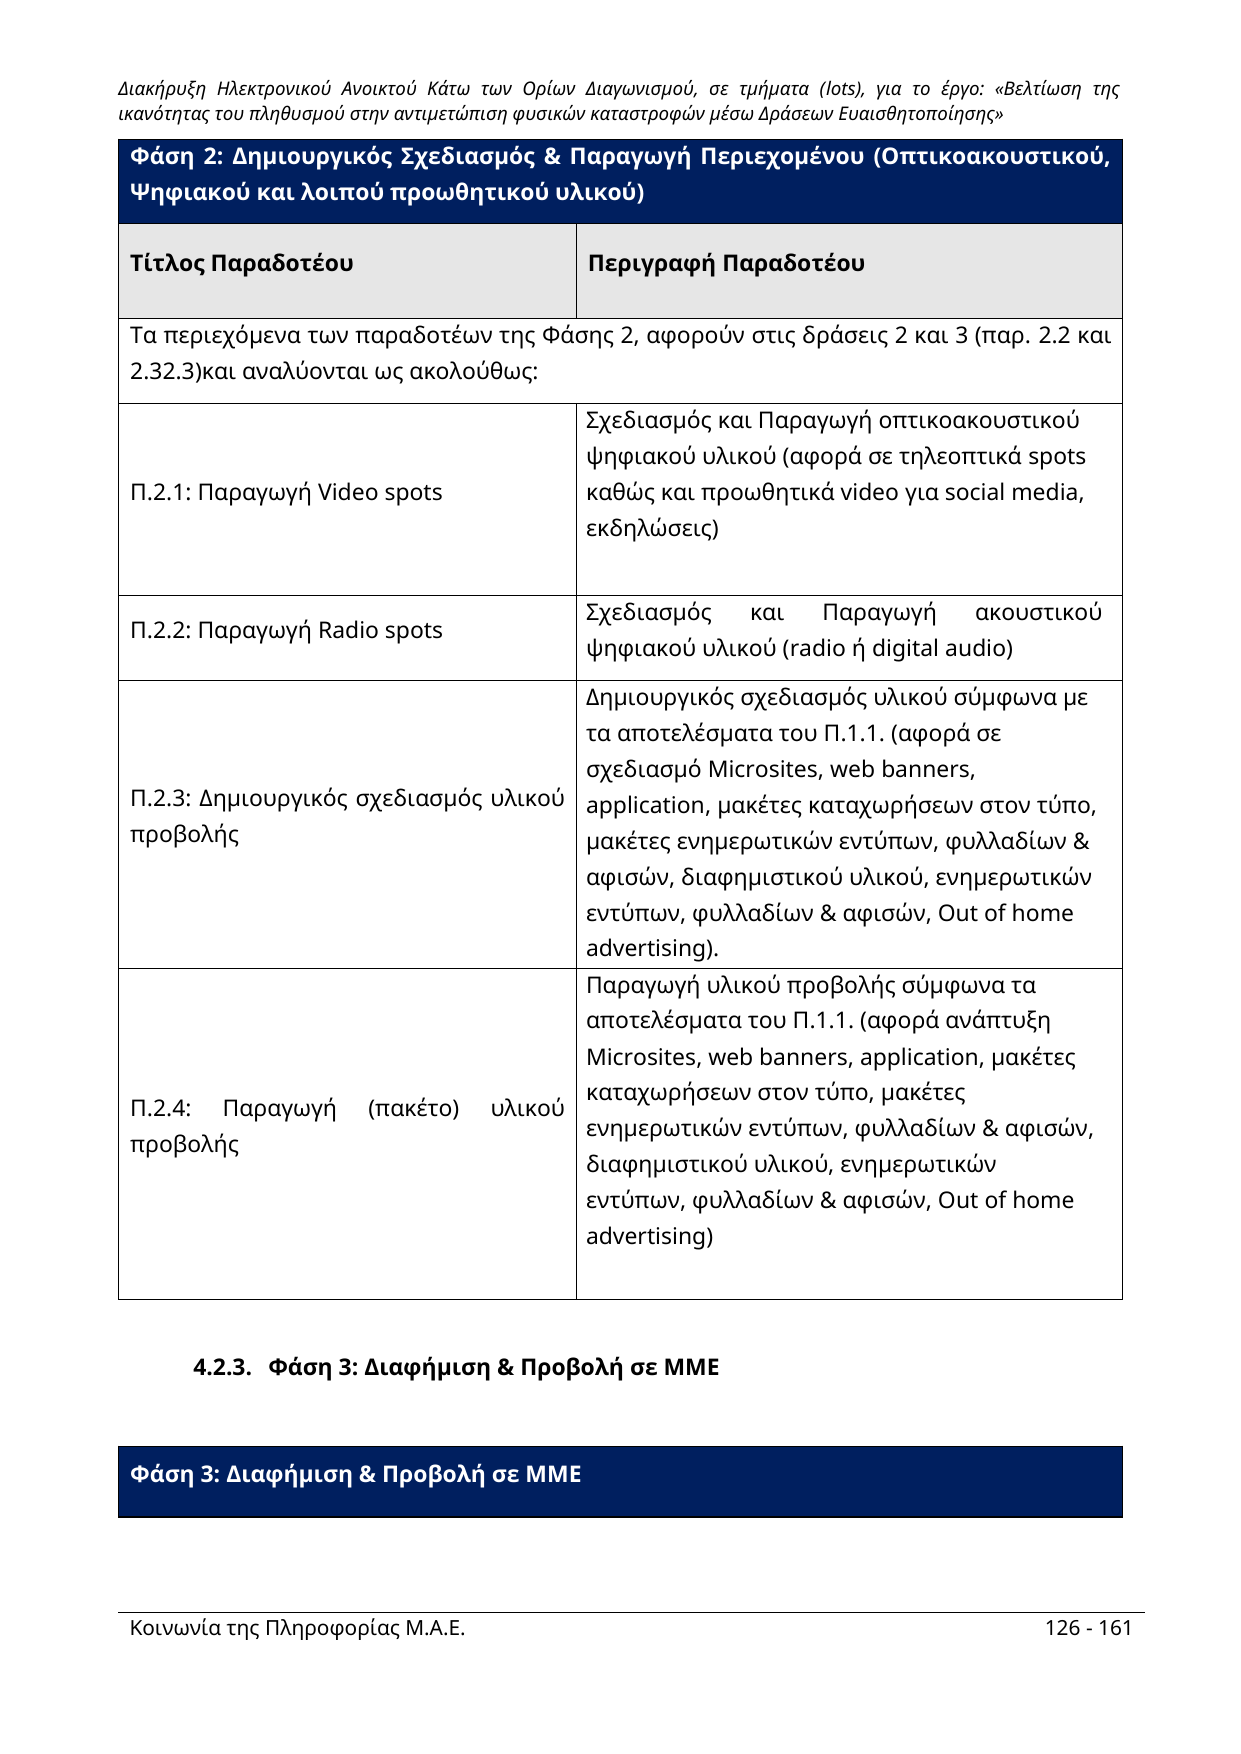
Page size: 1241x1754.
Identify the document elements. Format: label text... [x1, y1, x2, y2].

table_cell Παραγωγή υλικού προβολής σύμφωνα τα αποτελέσματα του Π.1.1. (αφορά ανάπτυξη Microsites, web banners, application, μακέτες καταχωρήσεων στον τύπο, μακέτες ενημερωτικών εντύπων, φυλλαδίων & αφισών, διαφημιστικού υλικού, ενημερωτικών εντύπων, φυλλαδίων & αφισών, Οut of home advertising) [577, 969, 1122, 1299]
table_cell Σχεδιασμός και Παραγωγή ακουστικού ψηφιακού υλικού (radio ή digital audio) [577, 596, 1122, 680]
table_cell Π.2.2: Παραγωγή Radio spots [119, 596, 576, 680]
table_cell Π.2.4: Παραγωγή (πακέτο) υλικού προβολής [119, 969, 576, 1299]
table_cell Π.2.1: Παραγωγή Video spots [119, 404, 576, 595]
table_cell Τίτλος Παραδοτέου [119, 224, 576, 318]
table_cell Περιγραφή Παραδοτέου [577, 224, 1122, 318]
table_cell Δημιουργικός σχεδιασμός υλικού σύμφωνα με τα αποτελέσματα του Π.1.1. (αφορά σε σχεδιασμό Microsites, web banners, application, μακέτες καταχωρήσεων στον τύπο, μακέτες ενημερωτικών εντύπων, φυλλαδίων & αφισών, διαφημιστικού υλικού, ενημερωτικών εντύπων, φυλλαδίων & αφισών, Οut of home advertising). [577, 681, 1122, 967]
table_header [119, 1447, 1122, 1516]
table_cell Σχεδιασμός και Παραγωγή οπτικοακουστικού ψηφιακού υλικού (αφορά σε τηλεοπτικά spots καθώς και προωθητικά video για social media, εκδηλώσεις) [577, 404, 1122, 595]
table_cell Τα περιεχόμενα των παραδοτέων της Φάσης 2, αφορούν στις δράσεις 2 και 3 (παρ. 2.2 και 2.32.3)και αναλύονται ως ακολούθως: [119, 319, 1122, 403]
table_header Φάση 2: Δημιουργικός Σχεδιασμός & Παραγωγή Περιεχομένου (Οπτικοακουστικού, Ψηφιακού και λοιπού προωθητικού υλικού) [119, 140, 1122, 223]
subtitle Φάση 3: Διαφήμιση & Προβολή σε ΜΜΕ [193, 1352, 1122, 1381]
table_cell Π.2.3: Δημιουργικός σχεδιασμός υλικού προβολής [119, 681, 576, 967]
